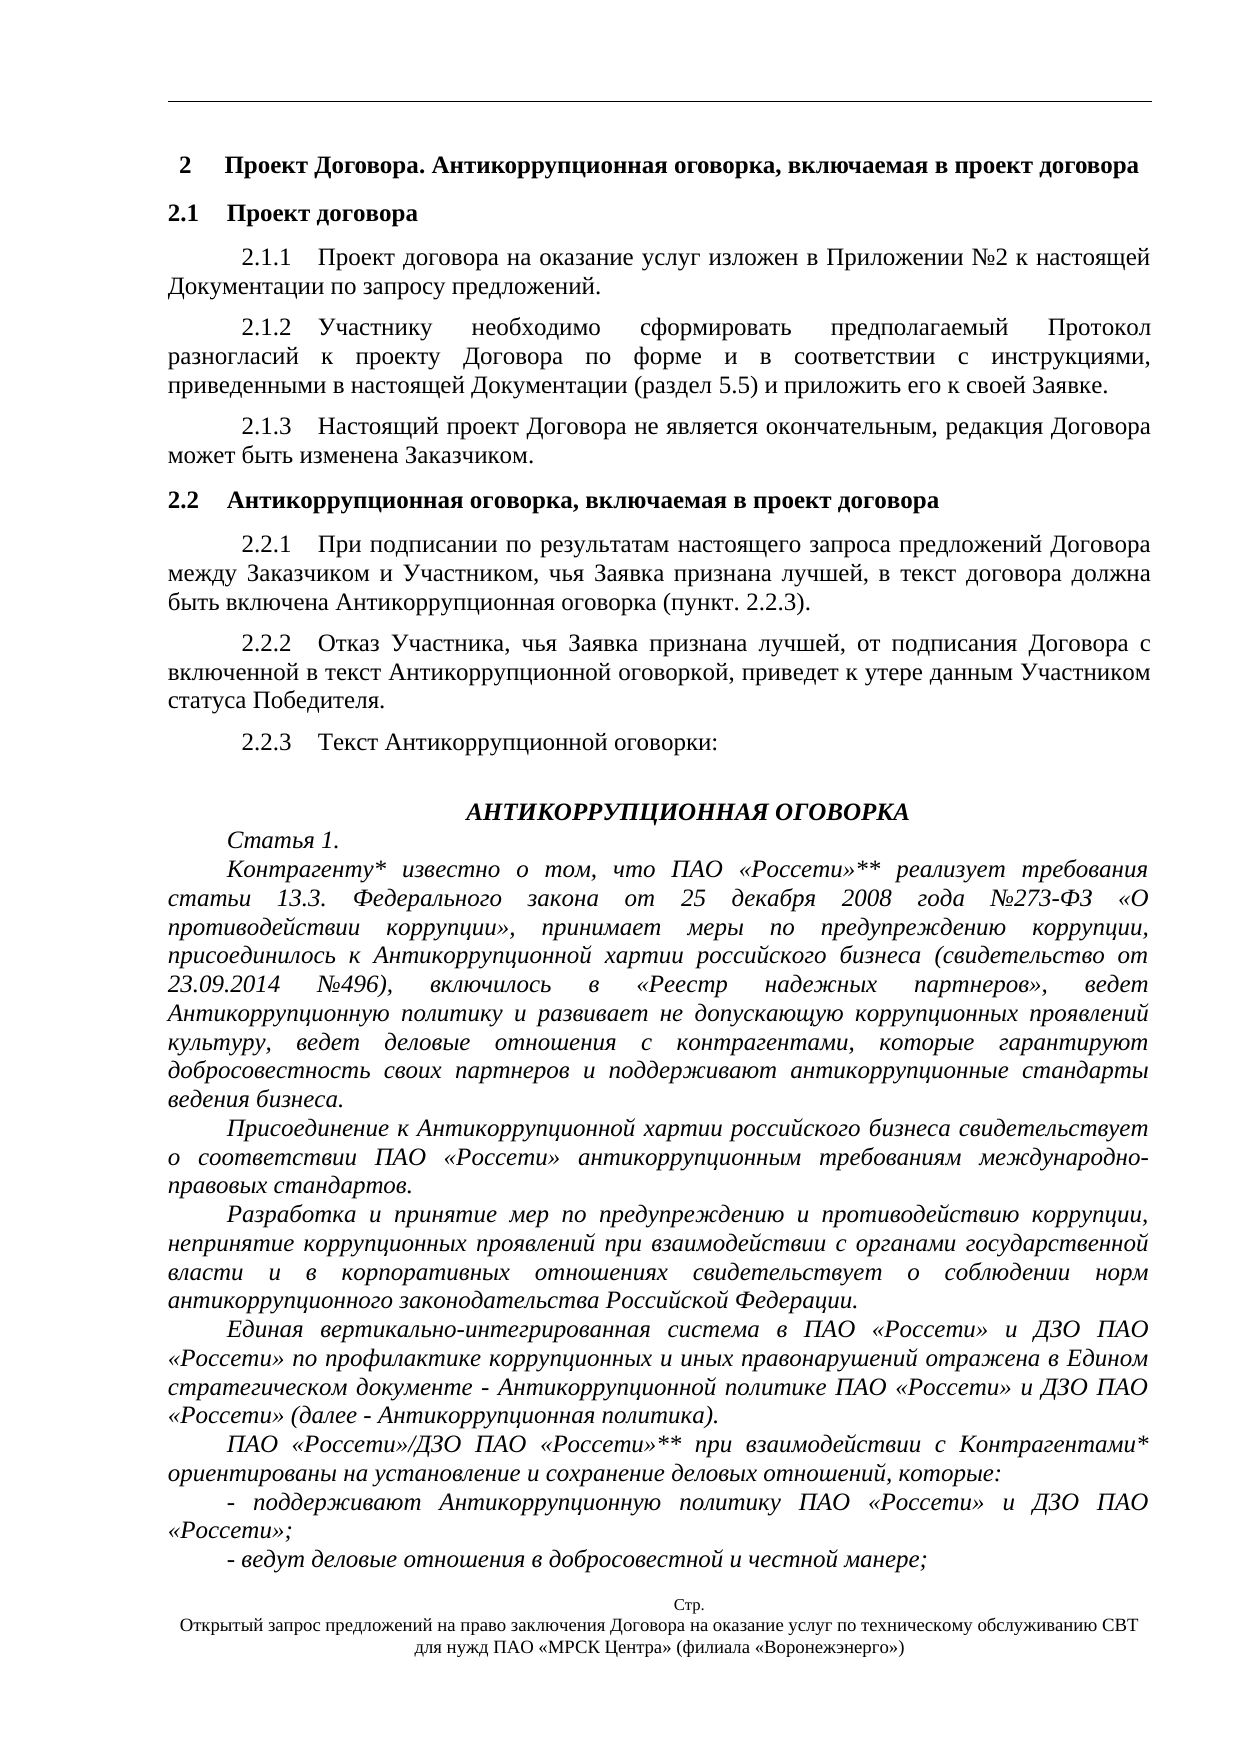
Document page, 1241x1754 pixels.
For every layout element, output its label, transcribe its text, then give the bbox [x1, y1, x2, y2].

subtitle Антикоррупционная оговорка, включаемая в проект договора [168, 485, 1152, 514]
subtitle Текст Антикоррупционной оговорки: [168, 727, 1152, 756]
text ПАО «Россети»/ДЗО ПАО «Россети»** при взаимодействии с Контрагентами* ориентированы на установление и сохранение деловых отношений, которые: [168, 1429, 1152, 1487]
subtitle Настоящий проект Договора не является окончательным, редакция Договора может быть изменена Заказчиком. [168, 411, 1152, 468]
text АНТИКОРРУПЦИОННАЯ ОГОВОРКА [168, 797, 1152, 826]
subtitle Проект договора [168, 198, 1152, 227]
subtitle Отказ Участника, чья Заявка признана лучшей, от подписания Договора с включенной в текст Антикоррупционной оговоркой, приведет к утере данным Участником статуса Победителя. [168, 628, 1152, 714]
text - поддерживают Антикоррупционную политику ПАО «Россети» и ДЗО ПАО «Россети»; [168, 1487, 1152, 1544]
text Присоединение к Антикоррупционной хартии российского бизнеса свидетельствует о соответствии ПАО «Россети» антикоррупционным требованиям международно-правовых стандартов. [168, 1113, 1152, 1199]
subtitle Участнику необходимо сформировать предполагаемый Протокол разногласий к проекту Договора по форме и в соответствии с инструкциями, приведенными в настоящей Документации (раздел 5.5) и приложить его к своей Заявке. [168, 312, 1152, 398]
text Разработка и принятие мер по предупреждению и противодействию коррупции, непринятие коррупционных проявлений при взаимодействии с органами государственной власти и в корпоративных отношениях свидетельствует о соблюдении норм антикоррупционного законодательства Российской Федерации. [168, 1199, 1152, 1314]
text - ведут деловые отношения в добросовестной и честной манере; [168, 1544, 1152, 1573]
subtitle Проект договора на оказание услуг изложен в Приложении №2 к настоящей Документации по запросу предложений. [168, 242, 1152, 300]
text Статья 1. [168, 826, 1152, 854]
text Единая вертикально-интегрированная система в ПАО «Россети» и ДЗО ПАО «Россети» по профилактике коррупционных и иных правонарушений отражена в Едином стратегическом документе - Антикоррупционной политике ПАО «Россети» и ДЗО ПАО «Россети» (далее - Антикоррупционная политика). [168, 1314, 1152, 1429]
text Контрагенту* известно о том, что ПАО «Россети»** реализует требования статьи 13.3. Федерального закона от 25 декабря 2008 года №273-ФЗ «О противодействии коррупции», принимает меры по предупреждению коррупции, присоединилось к Антикоррупционной хартии российского бизнеса (свидетельство от 23.09.2014 №496), включилось в «Реестр надежных партнеров», ведет Антикоррупционную политику и развивает не допускающую коррупционных проявлений культуру, ведет деловые отношения с контрагентами, которые гарантируют добросовестность своих партнеров и поддерживают антикоррупционные стандарты ведения бизнеса. [168, 854, 1152, 1113]
subtitle Проект Договора. Антикоррупционная оговорка, включаемая в проект договора [166, 150, 1152, 179]
subtitle При подписании по результатам настоящего запроса предложений Договора между Заказчиком и Участником, чья Заявка признана лучшей, в текст договора должна быть включена Антикоррупционная оговорка (пункт. 2.2.3). [168, 529, 1152, 616]
